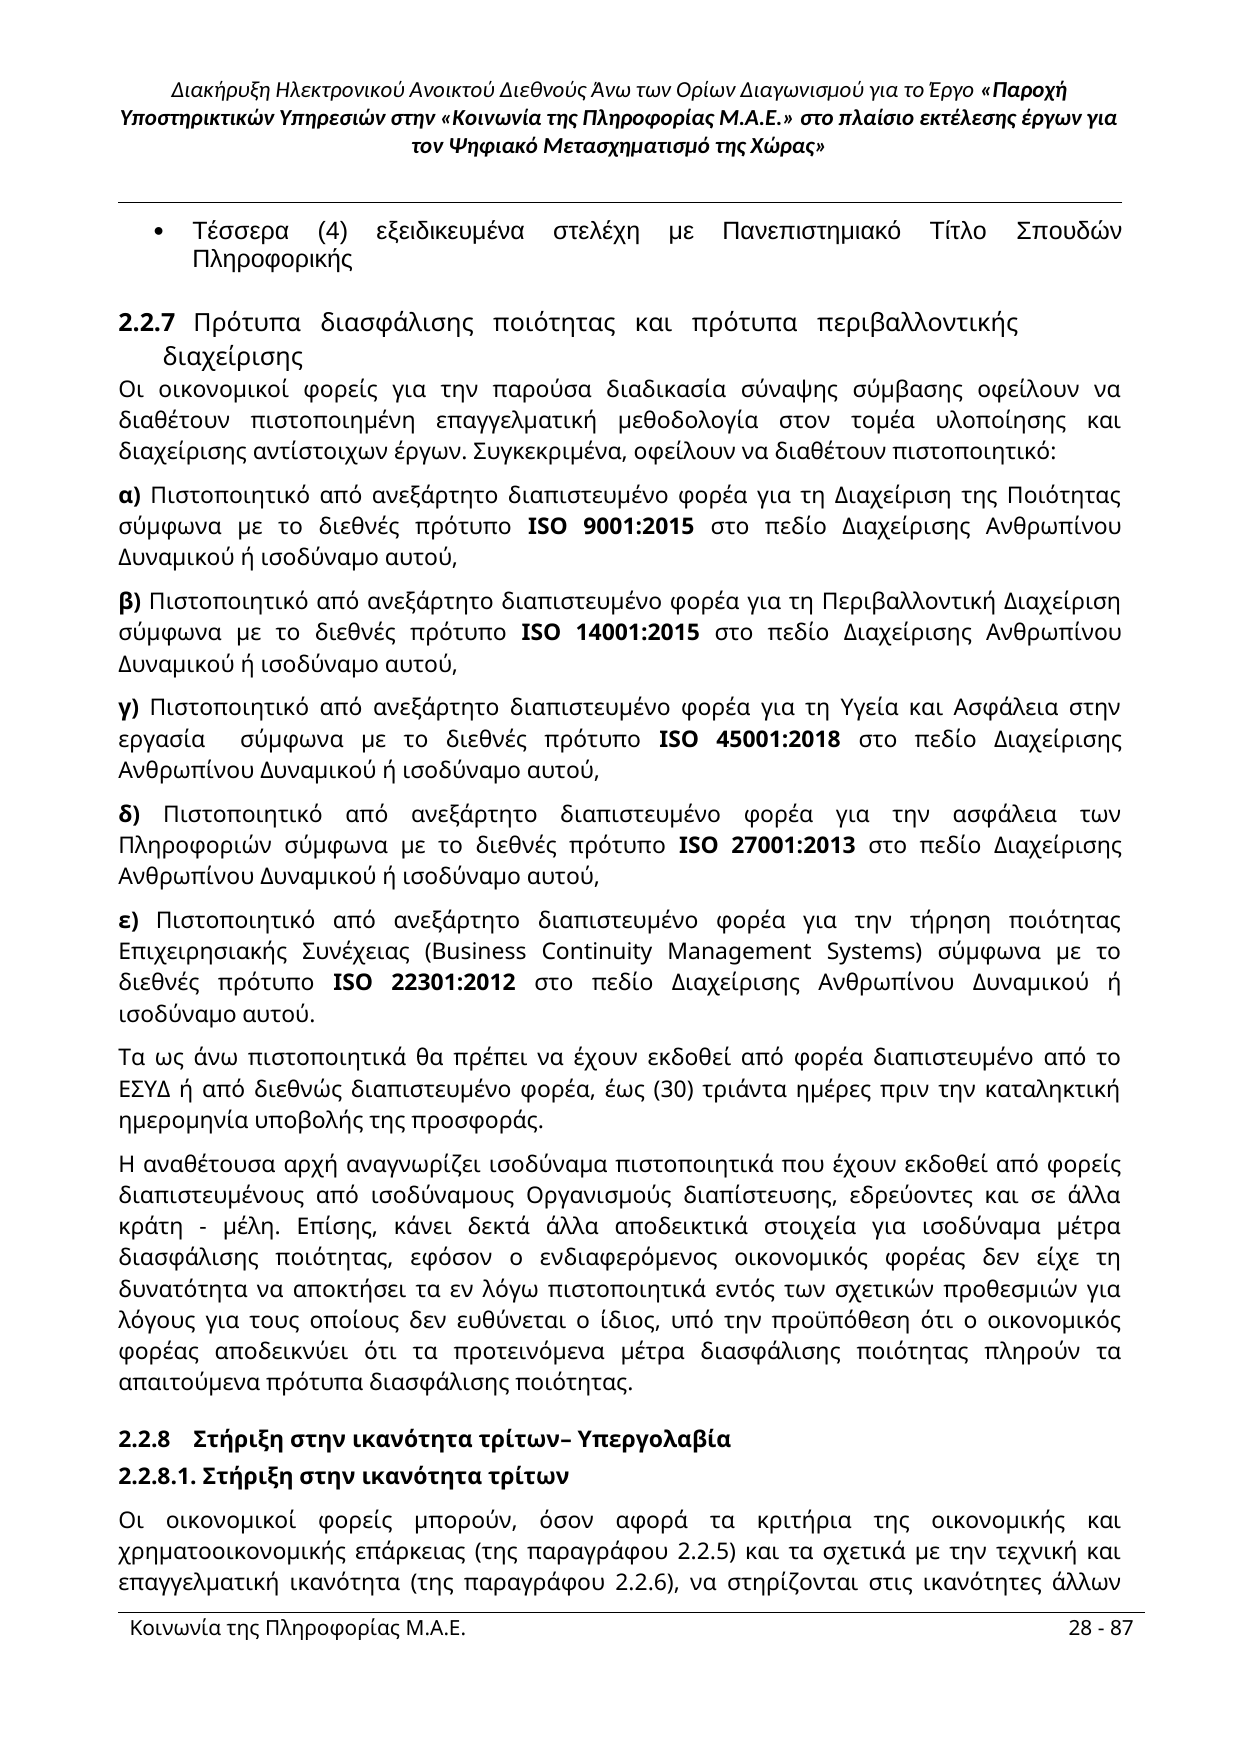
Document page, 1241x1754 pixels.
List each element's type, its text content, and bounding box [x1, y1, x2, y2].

text Η αναθέτουσα αρχή αναγνωρίζει ισοδύναμα πιστοποιητικά που έχουν εκδοθεί από φορείς διαπιστευμένους από ισοδύναμους Οργανισμούς διαπίστευσης, εδρεύοντες και σε άλλα κράτη - μέλη. Επίσης, κάνει δεκτά άλλα αποδεικτικά στοιχεία για ισοδύναμα μέτρα διασφάλισης ποιότητας, εφόσον ο ενδιαφερόμενος οικονομικός φορέας δεν είχε τη δυνατότητα να αποκτήσει τα εν λόγω πιστοποιητικά εντός των σχετικών προθεσμιών για λόγους για τους οποίους δεν ευθύνεται ο ίδιος, υπό την προϋπόθεση ότι ο οικονομικός φορέας αποδεικνύει ότι τα προτεινόμενα μέτρα διασφάλισης ποιότητας πληρούν τα απαιτούμενα πρότυπα διασφάλισης ποιότητας. [118, 1147, 1122, 1397]
subtitle Στήριξη στην ικανότητα τρίτων– Υπεργολαβία [118, 1422, 1122, 1454]
list Τέσσερα (4) εξειδικευμένα στελέχη με Πανεπιστημιακό Τίτλο Σπουδών Πληροφορικής [154, 216, 1122, 273]
text γ) Πιστοποιητικό από ανεξάρτητο διαπιστευμένο φορέα για τη Υγεία και Ασφάλεια στην εργασία σύμφωνα µε το διεθνές πρότυπο ISO 45001:2018 στο πεδίο Διαχείρισης Ανθρωπίνου Δυναμικού ή ισοδύναμο αυτού, [118, 691, 1122, 785]
text 2.2.8.1. Στήριξη στην ικανότητα τρίτων [118, 1460, 1122, 1491]
text β) Πιστοποιητικό από ανεξάρτητο διαπιστευμένο φορέα για τη Περιβαλλοντική Διαχείριση σύμφωνα µε το διεθνές πρότυπο ISO 14001:2015 στο πεδίο Διαχείρισης Ανθρωπίνου Δυναμικού ή ισοδύναμο αυτού, [118, 585, 1122, 679]
text Οι οικονομικοί φορείς για την παρούσα διαδικασία σύναψης σύμβασης οφείλουν να διαθέτουν πιστοποιημένη επαγγελματική μεθοδολογία στον τομέα υλοποίησης και διαχείρισης αντίστοιχων έργων. Συγκεκριμένα, οφείλουν να διαθέτουν πιστοποιητικό: [118, 372, 1122, 466]
text ε) Πιστοποιητικό από ανεξάρτητο διαπιστευμένο φορέα για την τήρηση ποιότητας Επιχειρησιακής Συνέχειας (Business Continuity Management Systems) σύμφωνα µε το διεθνές πρότυπο ISO 22301:2012 στο πεδίο Διαχείρισης Ανθρωπίνου Δυναμικού ή ισοδύναμο αυτού. [118, 904, 1122, 1029]
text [118, 1504, 1122, 1597]
text α) Πιστοποιητικό από ανεξάρτητο διαπιστευμένο φορέα για τη Διαχείριση της Ποιότητας σύμφωνα µε το διεθνές πρότυπο ISO 9001:2015 στο πεδίο Διαχείρισης Ανθρωπίνου Δυναμικού ή ισοδύναμο αυτού, [118, 479, 1122, 572]
list Πρότυπα διασφάλισης ποιότητας και πρότυπα περιβαλλοντικής διαχείρισης [118, 304, 1019, 372]
text Τα ως άνω πιστοποιητικά θα πρέπει να έχουν εκδοθεί από φορέα διαπιστευμένο από το ΕΣΥΔ ή από διεθνώς διαπιστευμένο φορέα, έως (30) τριάντα ημέρες πριν την καταληκτική ημερομηνία υποβολής της προσφοράς. [118, 1041, 1122, 1135]
text δ) Πιστοποιητικό από ανεξάρτητο διαπιστευμένο φορέα για την ασφάλεια των Πληροφοριών σύμφωνα µε το διεθνές πρότυπο ISO 27001:2013 στο πεδίο Διαχείρισης Ανθρωπίνου Δυναμικού ή ισοδύναμο αυτού, [118, 797, 1122, 891]
